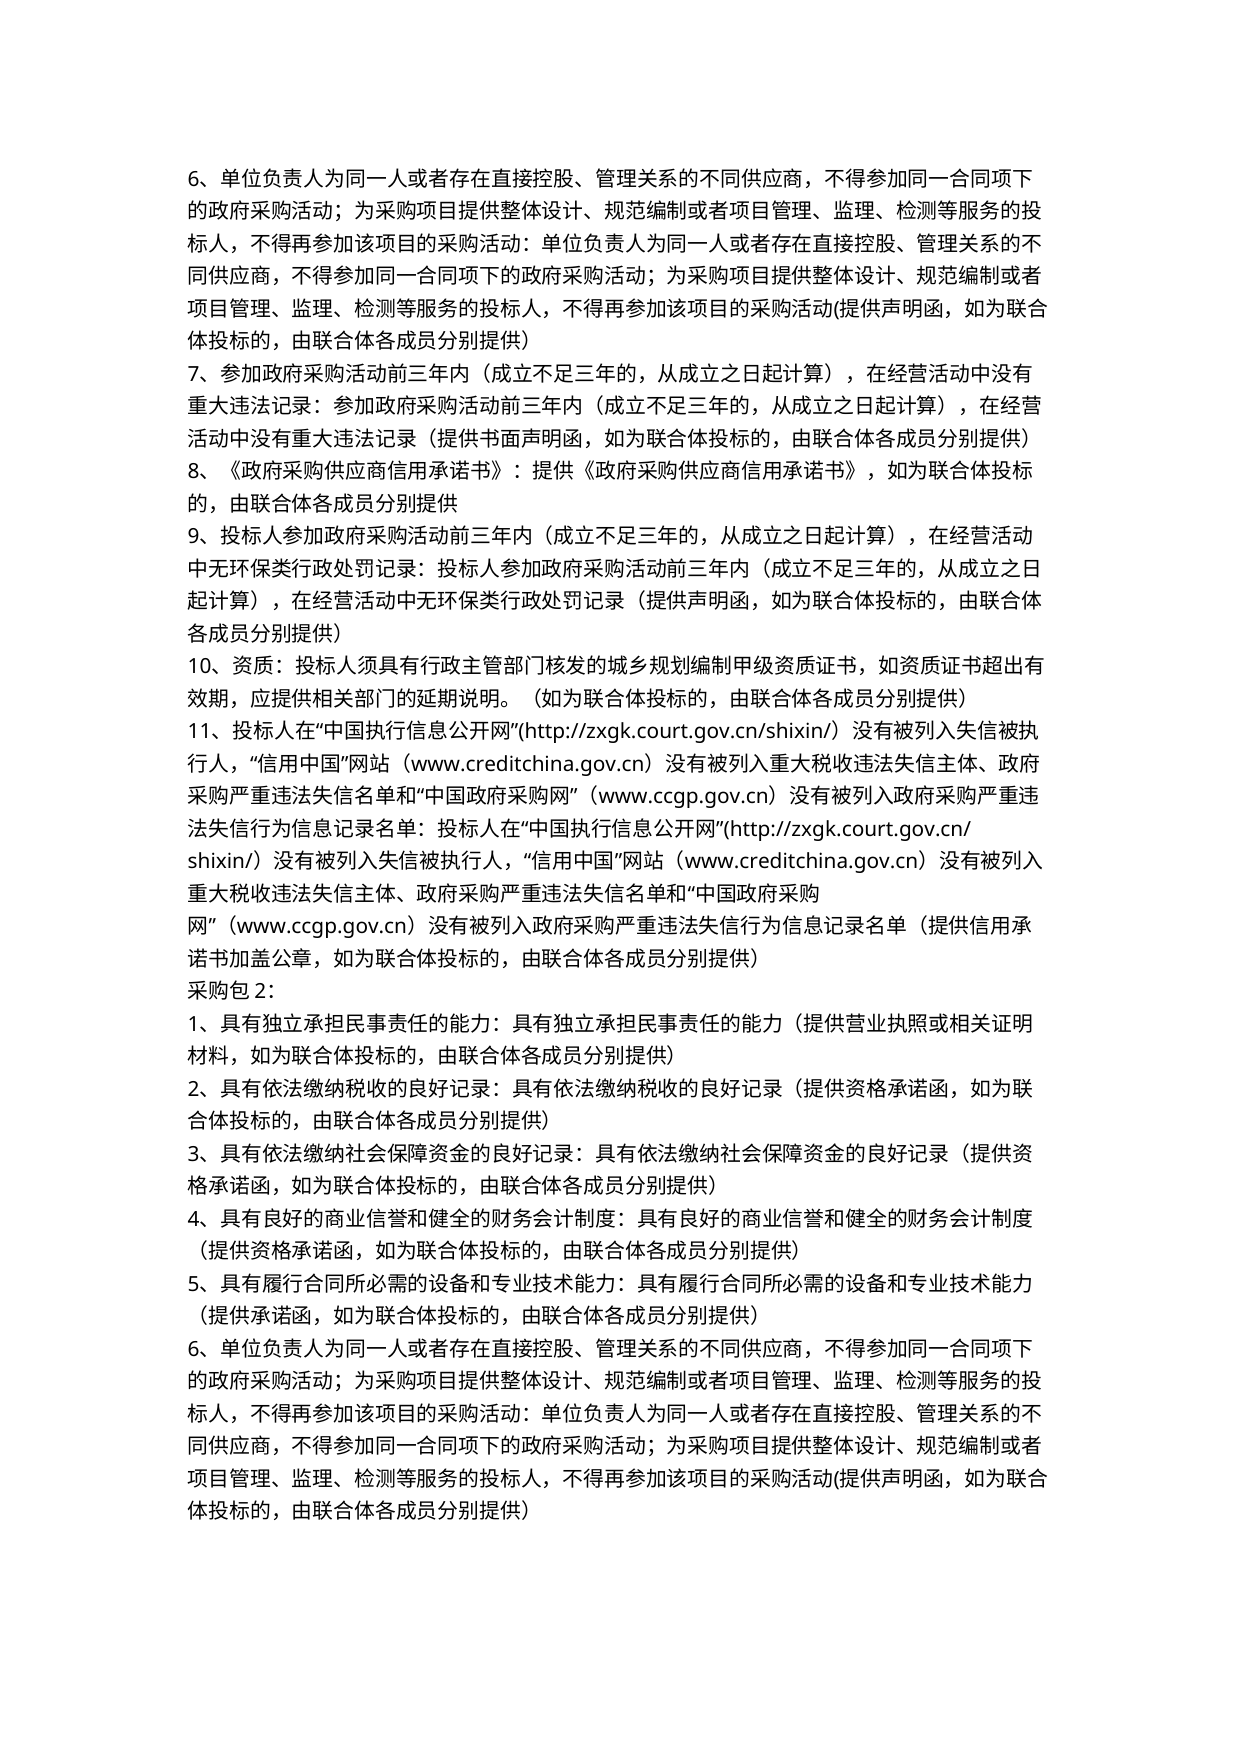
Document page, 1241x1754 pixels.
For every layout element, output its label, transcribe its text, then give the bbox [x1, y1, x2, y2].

text 采购包2： [187, 974, 1053, 1007]
text 10、资质：投标人须具有行政主管部门核发的城乡规划编制甲级资质证书，如资质证书超出有效期，应提供相关部门的延期说明。（如为联合体投标的，由联合体各成员分别提供） [187, 649, 1053, 714]
text 2、具有依法缴纳税收的良好记录：具有依法缴纳税收的良好记录（提供资格承诺函，如为联合体投标的，由联合体各成员分别提供） [187, 1072, 1053, 1137]
text 7、参加政府采购活动前三年内（成立不足三年的，从成立之日起计算），在经营活动中没有重大违法记录：参加政府采购活动前三年内（成立不足三年的，从成立之日起计算），在经营活动中没有重大违法记录（提供书面声明函，如为联合体投标的，由联合体各成员分别提供） [187, 357, 1053, 454]
text 4、具有良好的商业信誉和健全的财务会计制度：具有良好的商业信誉和健全的财务会计制度（提供资格承诺函，如为联合体投标的，由联合体各成员分别提供） [187, 1202, 1053, 1267]
text 5、具有履行合同所必需的设备和专业技术能力：具有履行合同所必需的设备和专业技术能力（提供承诺函，如为联合体投标的，由联合体各成员分别提供） [187, 1267, 1053, 1332]
text 8、《政府采购供应商信用承诺书》：提供《政府采购供应商信用承诺书》，如为联合体投标的，由联合体各成员分别提供 [187, 454, 1053, 519]
text 6、单位负责人为同一人或者存在直接控股、管理关系的不同供应商，不得参加同一合同项下的政府采购活动；为采购项目提供整体设计、规范编制或者项目管理、监理、检测等服务的投标人，不得再参加该项目的采购活动：单位负责人为同一人或者存在直接控股、管理关系的不同供应商，不得参加同一合同项下的政府采购活动；为采购项目提供整体设计、规范编制或者项目管理、监理、检测等服务的投标人，不得再参加该项目的采购活动(提供声明函，如为联合体投标的，由联合体各成员分别提供） [187, 162, 1053, 357]
text 11、投标人在“中国执行信息公开网”(http://zxgk.court.gov.cn/shixin/）没有被列入失信被执行人，“信用中国”网站（www.creditchina.gov.cn）没有被列入重大税收违法失信主体、政府采购严重违法失信名单和“中国政府采购网”（www.ccgp.gov.cn）没有被列入政府采购严重违法失信行为信息记录名单：投标人在“中国执行信息公开网”(http://zxgk.court.gov.cn/shixin/）没有被列入失信被执行人，“信用中国”网站（www.creditchina.gov.cn）没有被列入重大税收违法失信主体、政府采购严重违法失信名单和“中国政府采购网”（www.ccgp.gov.cn）没有被列入政府采购严重违法失信行为信息记录名单（提供信用承诺书加盖公章，如为联合体投标的，由联合体各成员分别提供） [187, 714, 1053, 974]
text 6、单位负责人为同一人或者存在直接控股、管理关系的不同供应商，不得参加同一合同项下的政府采购活动；为采购项目提供整体设计、规范编制或者项目管理、监理、检测等服务的投标人，不得再参加该项目的采购活动：单位负责人为同一人或者存在直接控股、管理关系的不同供应商，不得参加同一合同项下的政府采购活动；为采购项目提供整体设计、规范编制或者项目管理、监理、检测等服务的投标人，不得再参加该项目的采购活动(提供声明函，如为联合体投标的，由联合体各成员分别提供） [187, 1332, 1053, 1527]
text 9、投标人参加政府采购活动前三年内（成立不足三年的，从成立之日起计算），在经营活动中无环保类行政处罚记录：投标人参加政府采购活动前三年内（成立不足三年的，从成立之日起计算），在经营活动中无环保类行政处罚记录（提供声明函，如为联合体投标的，由联合体各成员分别提供） [187, 519, 1053, 649]
text 3、具有依法缴纳社会保障资金的良好记录：具有依法缴纳社会保障资金的良好记录（提供资格承诺函，如为联合体投标的，由联合体各成员分别提供） [187, 1137, 1053, 1202]
text 1、具有独立承担民事责任的能力：具有独立承担民事责任的能力（提供营业执照或相关证明材料，如为联合体投标的，由联合体各成员分别提供） [187, 1007, 1053, 1072]
